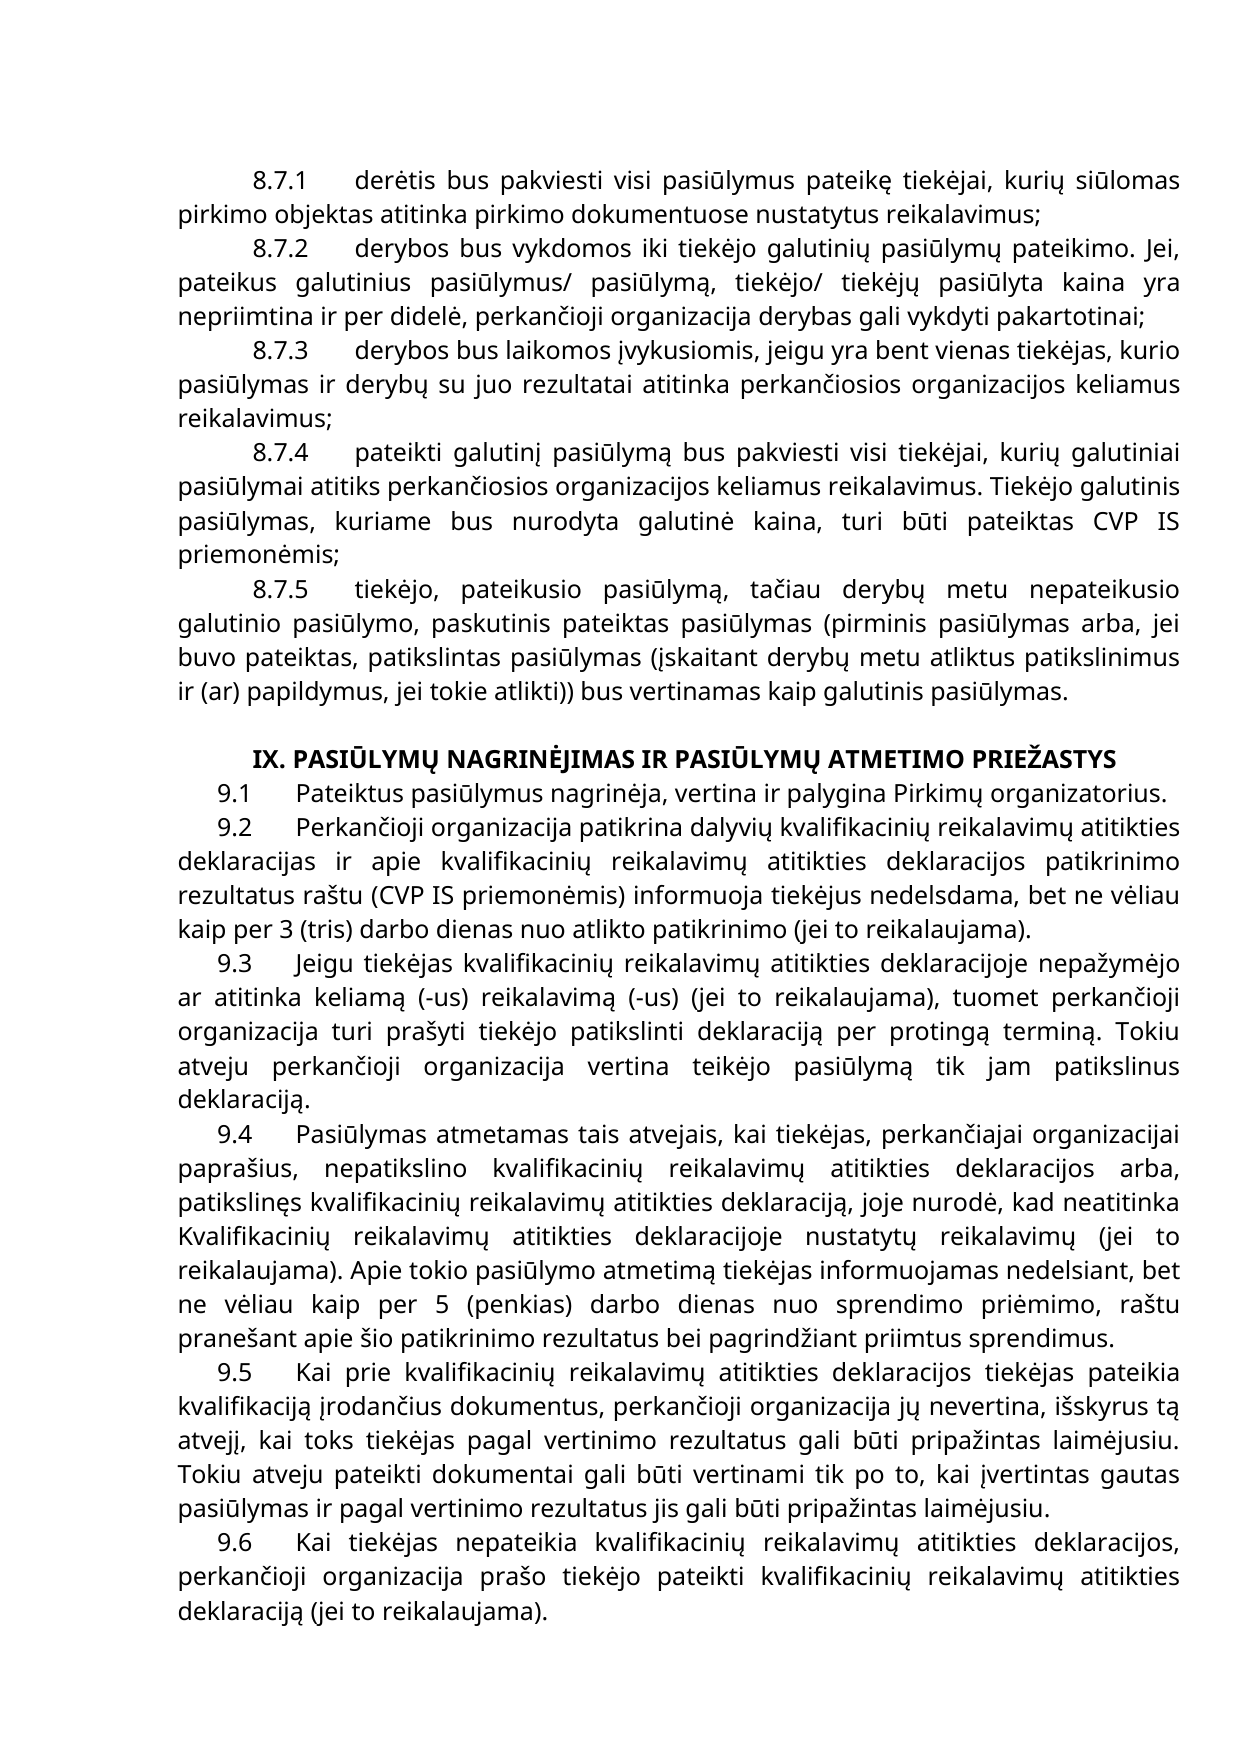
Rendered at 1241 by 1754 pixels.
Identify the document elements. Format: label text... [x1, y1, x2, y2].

list derėtis bus pakviesti visi pasiūlymus pateikę tiekėjai, kurių siūlomas pirkimo objektas atitinka pirkimo dokumentuose nustatytus reikalavimus; [177, 162, 1181, 231]
list Kai tiekėjas nepateikia kvalifikacinių reikalavimų atitikties deklaracijos, perkančioji organizacija prašo tiekėjo pateikti kvalifikacinių reikalavimų atitikties deklaraciją (jei to reikalaujama). [177, 1525, 1181, 1627]
list Kai prie kvalifikacinių reikalavimų atitikties deklaracijos tiekėjas pateikia kvalifikaciją įrodančius dokumentus, perkančioji organizacija jų nevertina, išskyrus tą atvejį, kai toks tiekėjas pagal vertinimo rezultatus gali būti pripažintas laimėjusiu. Tokiu atveju pateikti dokumentai gali būti vertinami tik po to, kai įvertintas gautas pasiūlymas ir pagal vertinimo rezultatus jis gali būti pripažintas laimėjusiu. [177, 1355, 1181, 1525]
list pateikti galutinį pasiūlymą bus pakviesti visi tiekėjai, kurių galutiniai pasiūlymai atitiks perkančiosios organizacijos keliamus reikalavimus. Tiekėjo galutinis pasiūlymas, kuriame bus nurodyta galutinė kaina, turi būti pateiktas CVP IS priemonėmis; [177, 435, 1181, 571]
list Pateiktus pasiūlymus nagrinėja, vertina ir palygina Pirkimų organizatorius. [177, 776, 1181, 810]
list Jeigu tiekėjas kvalifikacinių reikalavimų atitikties deklaracijoje nepažymėjo ar atitinka keliamą (-us) reikalavimą (-us) (jei to reikalaujama), tuomet perkančioji organizacija turi prašyti tiekėjo patikslinti deklaraciją per protingą terminą. Tokiu atveju perkančioji organizacija vertina teikėjo pasiūlymą tik jam patikslinus deklaraciją. [177, 946, 1181, 1116]
list derybos bus laikomos įvykusiomis, jeigu yra bent vienas tiekėjas, kurio pasiūlymas ir derybų su juo rezultatai atitinka perkančiosios organizacijos keliamus reikalavimus; [177, 333, 1181, 435]
list Pasiūlymas atmetamas tais atvejais, kai tiekėjas, perkančiajai organizacijai paprašius, nepatikslino kvalifikacinių reikalavimų atitikties deklaracijos arba, patikslinęs kvalifikacinių reikalavimų atitikties deklaraciją, joje nurodė, kad neatitinka Kvalifikacinių reikalavimų atitikties deklaracijoje nustatytų reikalavimų (jei to reikalaujama). Apie tokio pasiūlymo atmetimą tiekėjas informuojamas nedelsiant, bet ne vėliau kaip per 5 (penkias) darbo dienas nuo sprendimo priėmimo, raštu pranešant apie šio patikrinimo rezultatus bei pagrindžiant priimtus sprendimus. [177, 1116, 1181, 1355]
list Perkančioji organizacija patikrina dalyvių kvalifikacinių reikalavimų atitikties deklaracijas ir apie kvalifikacinių reikalavimų atitikties deklaracijos patikrinimo rezultatus raštu (CVP IS priemonėmis) informuoja tiekėjus nedelsdama, bet ne vėliau kaip per 3 (tris) darbo dienas nuo atlikto patikrinimo (jei to reikalaujama). [177, 810, 1181, 946]
text IX. PASIŪLYMŲ NAGRINĖJIMAS IR PASIŪLYMŲ ATMETIMO PRIEŽASTYS [177, 742, 1181, 776]
list derybos bus vykdomos iki tiekėjo galutinių pasiūlymų pateikimo. Jei, pateikus galutinius pasiūlymus/ pasiūlymą, tiekėjo/ tiekėjų pasiūlyta kaina yra nepriimtina ir per didelė, perkančioji organizacija derybas gali vykdyti pakartotinai; [177, 231, 1181, 333]
list tiekėjo, pateikusio pasiūlymą, tačiau derybų metu nepateikusio galutinio pasiūlymo, paskutinis pateiktas pasiūlymas (pirminis pasiūlymas arba, jei buvo pateiktas, patikslintas pasiūlymas (įskaitant derybų metu atliktus patikslinimus ir (ar) papildymus, jei tokie atlikti)) bus vertinamas kaip galutinis pasiūlymas. [177, 571, 1181, 707]
